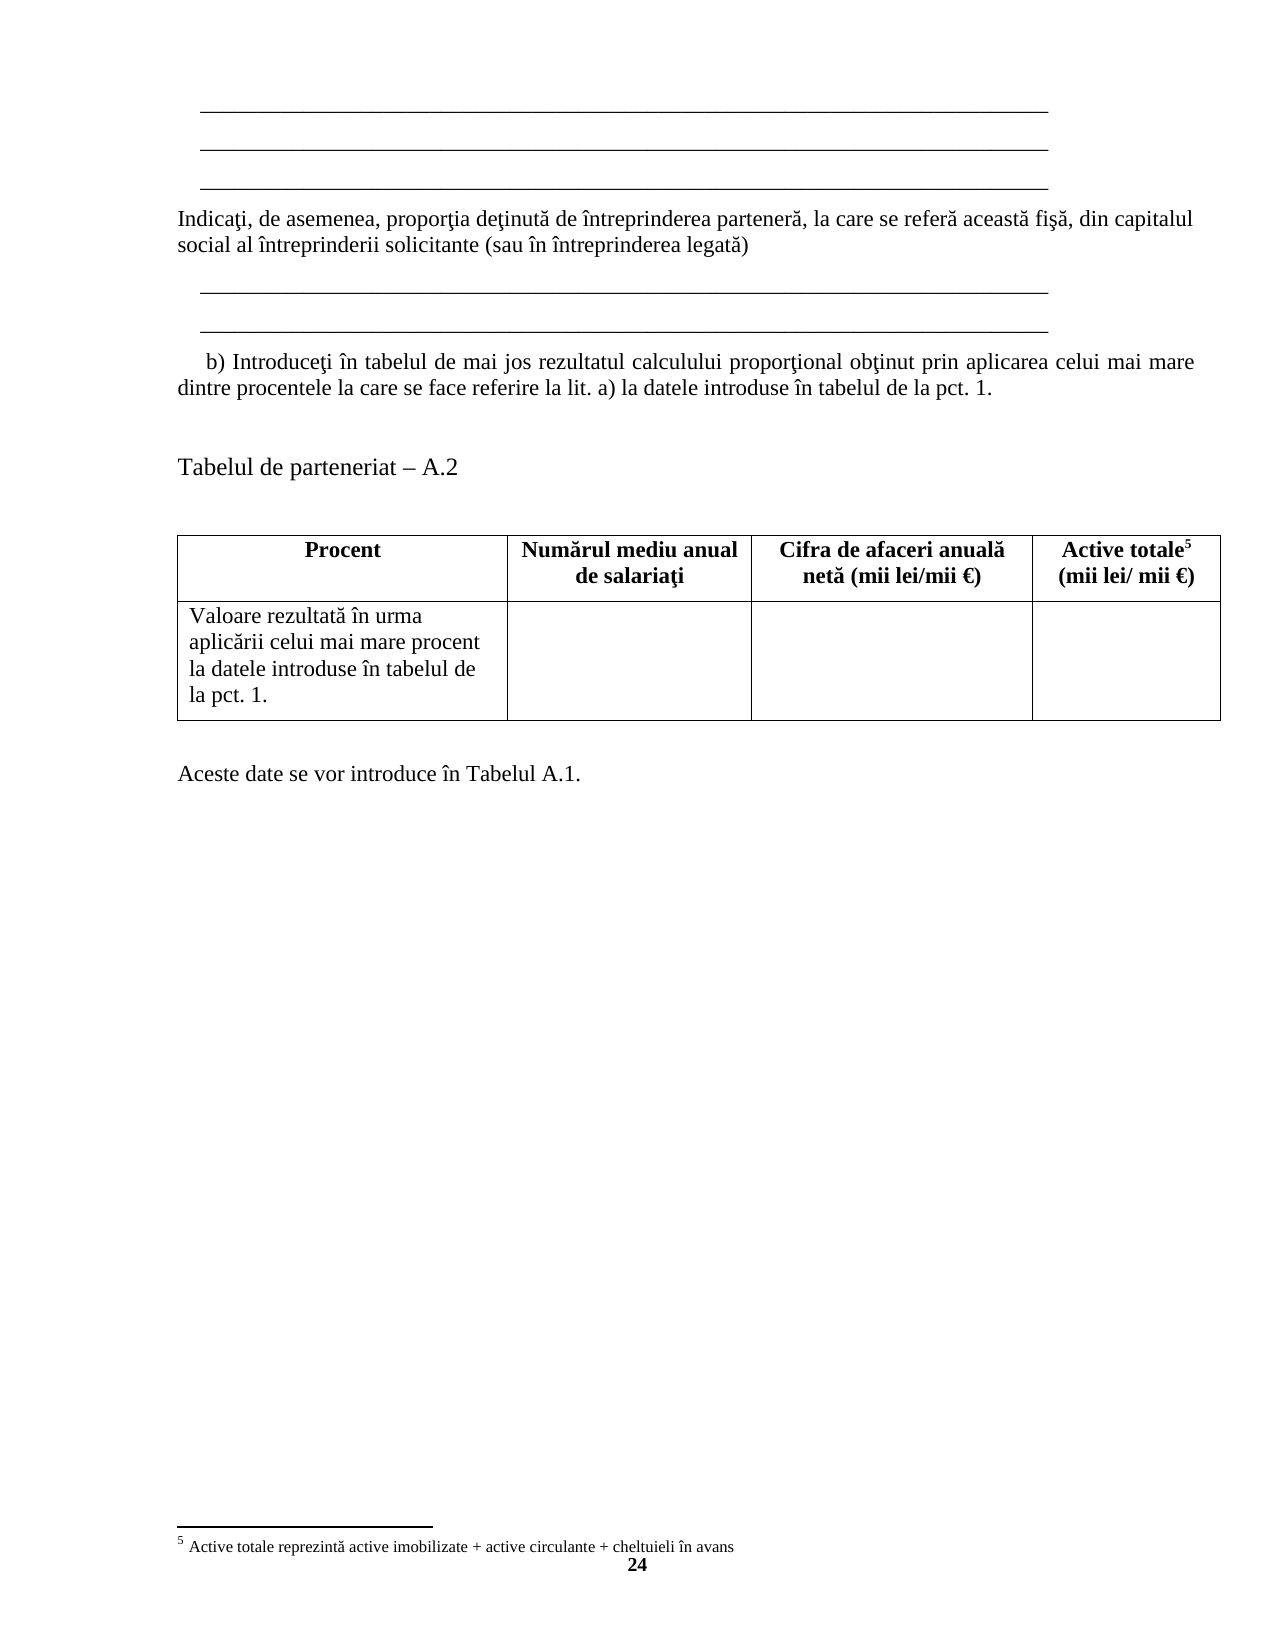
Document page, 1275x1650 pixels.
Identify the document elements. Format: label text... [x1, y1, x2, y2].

text __________________________________________________________________________ [177, 166, 1196, 193]
text b) Introduceţi în tabelul de mai jos rezultatul calculului proporţional obţinut prin aplicarea celui mai mare dintre procentele la care se face referire la lit. a) la datele introduse în tabelul de la pct. 1. [177, 348, 1196, 401]
table_cell Valoare rezultată în urma aplicării celui mai mare procent la datele introduse în tabelul de la pct. 1. [178, 602, 507, 720]
table_cell [508, 602, 751, 720]
table_cell [752, 602, 1032, 720]
text Indicaţi, de asemenea, proporţia deţinută de întreprinderea parteneră, la care se referă această fişă, din capitalul social al întreprinderii solicitante (sau în întreprinderea legată) [177, 205, 1196, 258]
text __________________________________________________________________________ [177, 127, 1196, 154]
table_header Active totale (mii lei/ mii €) [1033, 536, 1220, 601]
table_cell [1033, 602, 1220, 720]
table_header Numărul mediu anual de salariaţi [508, 536, 751, 601]
table_header Cifra de afaceri anuală netă (mii lei/mii €) [752, 536, 1032, 601]
text __________________________________________________________________________ [177, 270, 1196, 297]
text __________________________________________________________________________ [177, 89, 1196, 115]
table_header Procent [178, 536, 507, 601]
text Aceste date se vor introduce în Tabelul A.1. [177, 760, 1196, 786]
text __________________________________________________________________________ [177, 309, 1196, 336]
subtitle Tabelul de parteneriat – A.2 [177, 452, 1196, 481]
